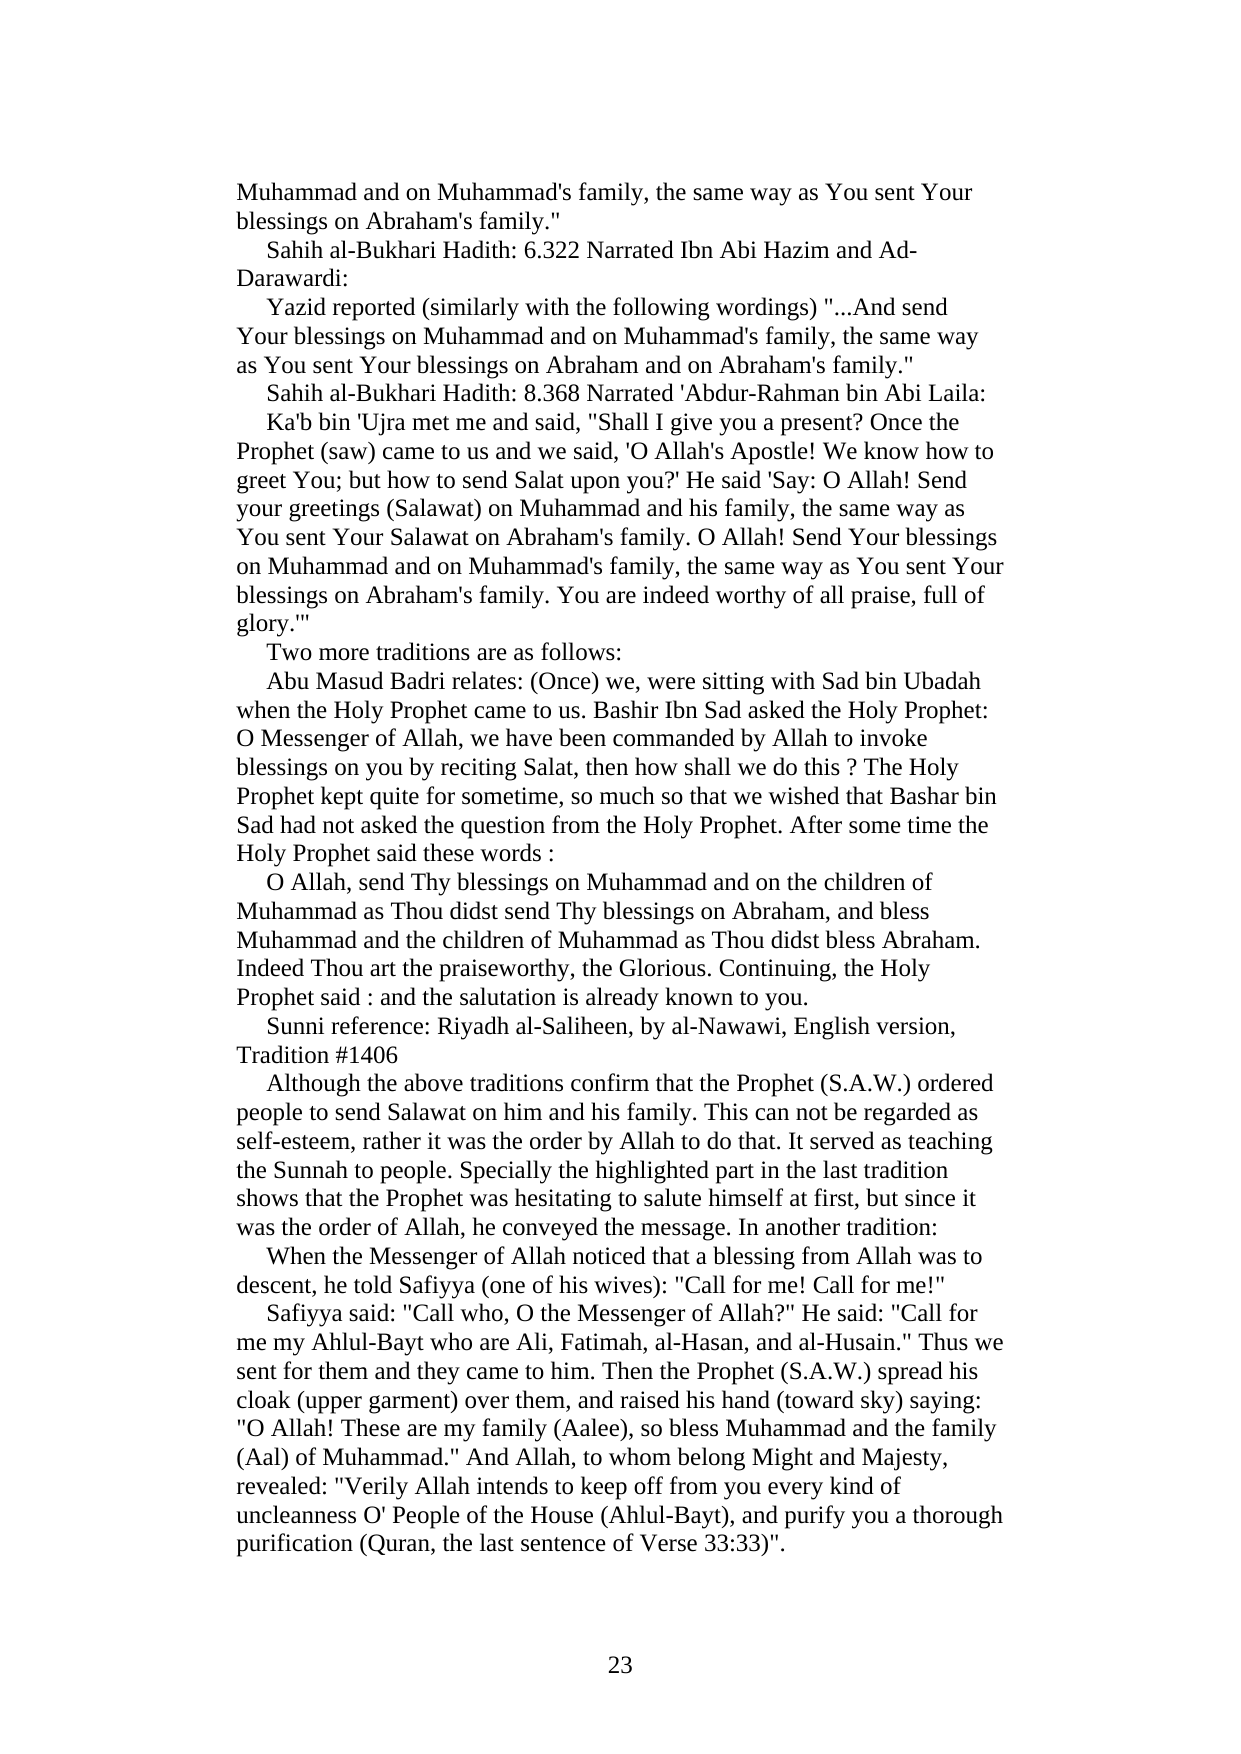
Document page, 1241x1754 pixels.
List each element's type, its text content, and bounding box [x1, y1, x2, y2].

text O Allah, send Thy blessings on Muhammad and on the children of Muhammad as Thou didst send Thy blessings on Abraham, and bless Muhammad and the children of Muhammad as Thou didst bless Abraham. Indeed Thou art the praiseworthy, the Glorious. Continuing, the Holy Prophet said : and the salutation is already known to you. [236, 867, 1004, 1011]
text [236, 177, 1004, 235]
text Yazid reported (similarly with the following wordings) "...And send Your blessings on Muhammad and on Muhammad's family, the same way as You sent Your blessings on Abraham and on Abraham's family." [236, 292, 1004, 378]
text Ka'b bin 'Ujra met me and said, "Shall I give you a present? Once the Prophet (saw) came to us and we said, 'O Allah's Apostle! We know how to greet You; but how to send Salat upon you?' He said 'Say: O Allah! Send your greetings (Salawat) on Muhammad and his family, the same way as You sent Your Salawat on Abraham's family. O Allah! Send Your blessings on Muhammad and on Muhammad's family, the same way as You sent Your blessings on Abraham's family. You are indeed worthy of all praise, full of glory.'" [236, 407, 1004, 637]
text Sahih al-Bukhari Hadith: 8.368 Narrated 'Abdur-Rahman bin Abi Laila: [236, 378, 1004, 407]
text Two more traditions are as follows: [236, 637, 1004, 666]
text Although the above traditions confirm that the Prophet (S.A.W.) ordered people to send Salawat on him and his family. This can not be regarded as self-esteem, rather it was the order by Allah to do that. It served as teaching the Sunnah to people. Specially the highlighted part in the last tradition shows that the Prophet was hesitating to salute himself at first, but since it was the order of Allah, he conveyed the message. In another tradition: [236, 1068, 1004, 1241]
text Sunni reference: Riyadh al-Saliheen, by al-Nawawi, English version, Tradition #1406 [236, 1011, 1004, 1068]
text Safiyya said: "Call who, O the Messenger of Allah?" He said: "Call for me my Ahlul-Bayt who are Ali, Fatimah, al-Hasan, and al-Husain." Thus we sent for them and they came to him. Then the Prophet (S.A.W.) spread his cloak (upper garment) over them, and raised his hand (toward sky) saying: "O Allah! These are my family (Aalee), so bless Muhammad and the family (Aal) of Muhammad." And Allah, to whom belong Might and Majesty, revealed: "Verily Allah intends to keep off from you every kind of uncleanness O' People of the House (Ahlul-Bayt), and purify you a thorough purification (Quran, the last sentence of Verse 33:33)". [236, 1298, 1004, 1557]
text When the Messenger of Allah noticed that a blessing from Allah was to descent, he told Safiyya (one of his wives): "Call for me! Call for me!" [236, 1241, 1004, 1298]
text Sahih al-Bukhari Hadith: 6.322 Narrated Ibn Abi Hazim and Ad-Darawardi: [236, 235, 1004, 292]
text Abu Masud Badri relates: (Once) we, were sitting with Sad bin Ubadah when the Holy Prophet came to us. Bashir Ibn Sad asked the Holy Prophet: O Messenger of Allah, we have been commanded by Allah to invoke blessings on you by reciting Salat, then how shall we do this ? The Holy Prophet kept quite for sometime, so much so that we wished that Bashar bin Sad had not asked the question from the Holy Prophet. After some time the Holy Prophet said these words : [236, 666, 1004, 867]
